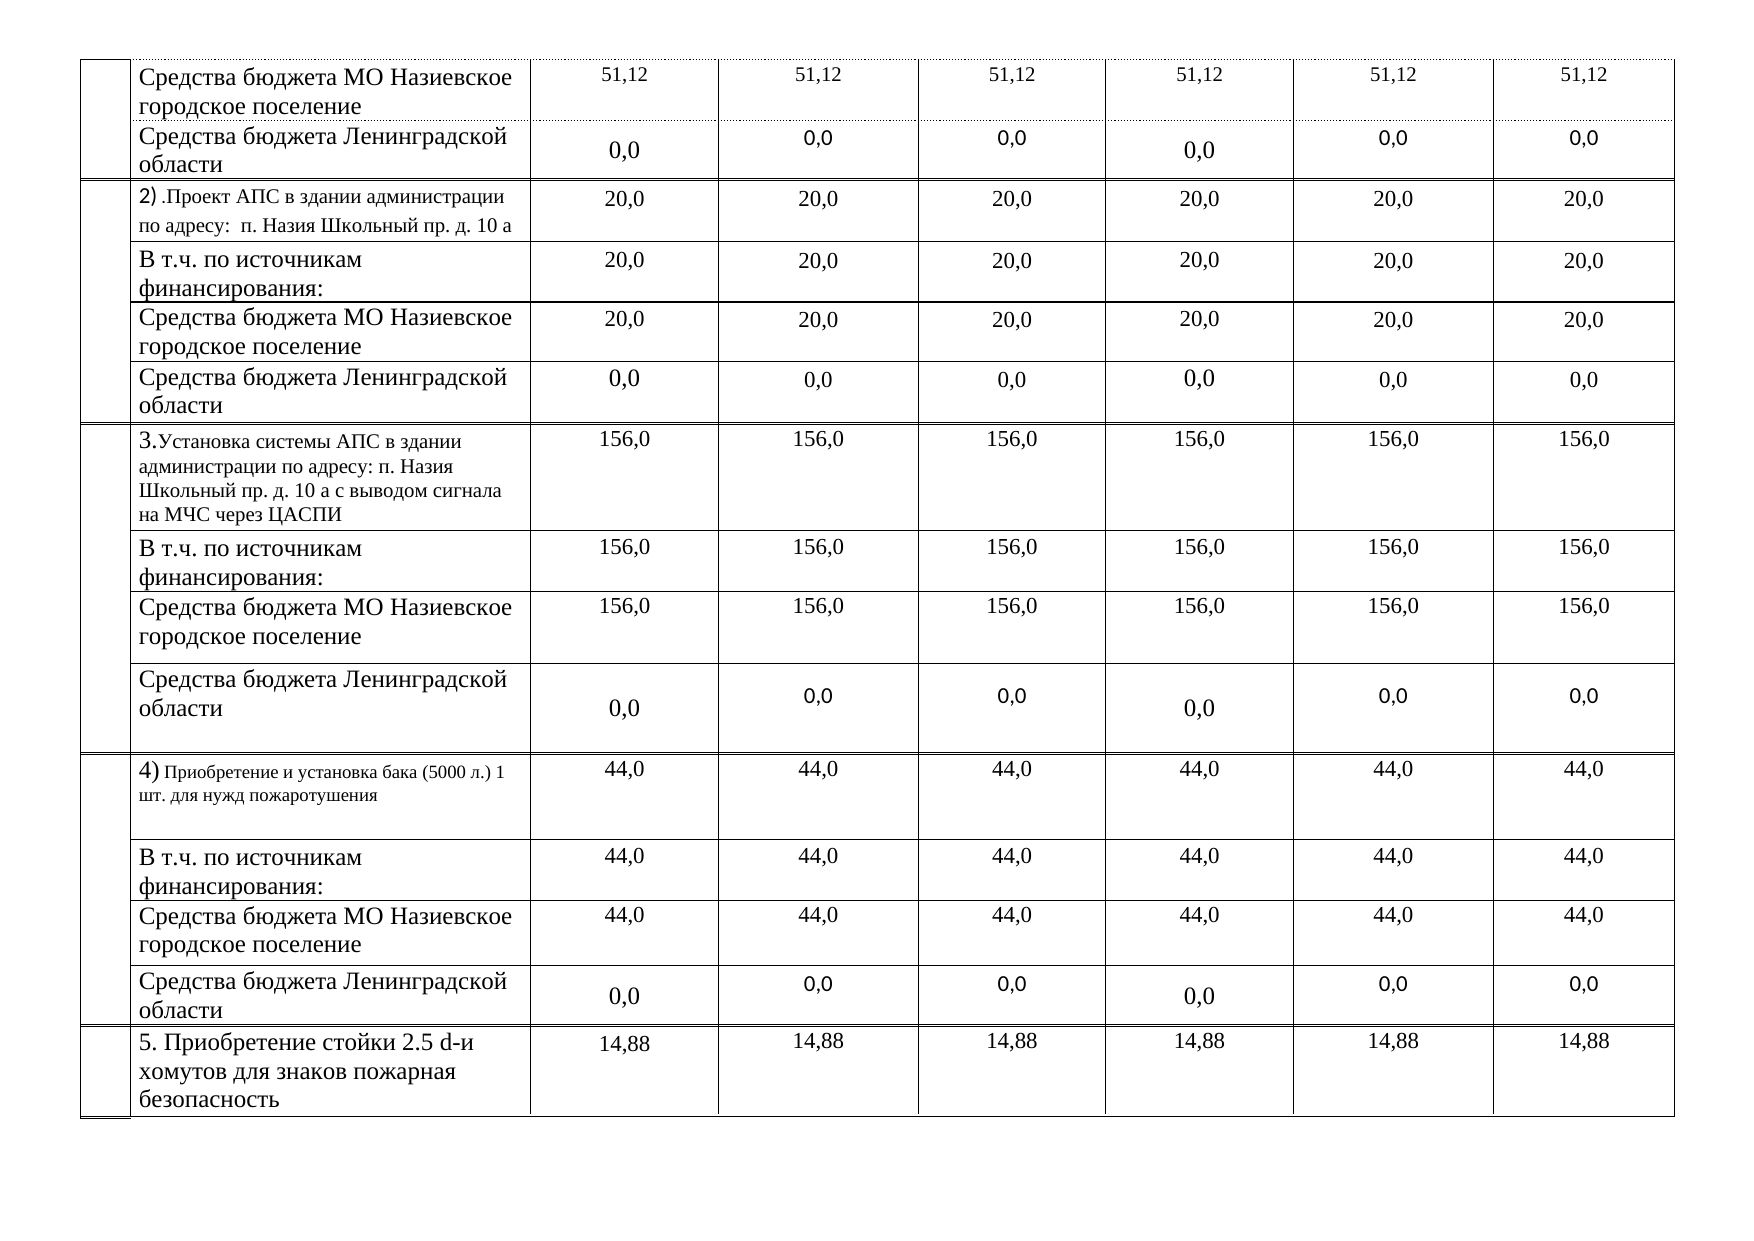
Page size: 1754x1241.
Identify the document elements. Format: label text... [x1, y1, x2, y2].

table_cell 44,0 [531, 755, 718, 839]
table_cell 156,0 [719, 425, 918, 530]
table_cell 2) .Проект АПС в здании администрации по адресу: п. Назия Школьный пр. д. 10 а [131, 181, 530, 241]
table_cell 156,0 [1294, 592, 1493, 663]
table_cell 20,0 [919, 181, 1105, 241]
table_cell 0,0 [1294, 120, 1493, 178]
table_cell 156,0 [1106, 592, 1293, 663]
table_cell Средства бюджета МО Назиевское городское поселение [131, 303, 530, 361]
table_cell 156,0 [1494, 425, 1674, 530]
table_cell 20,0 [719, 181, 918, 241]
table_cell 0,0 [1494, 120, 1674, 178]
table_cell 51,12 [719, 59, 918, 120]
table_cell Средства бюджета МО Назиевское городское поселение [131, 592, 530, 663]
table_cell 51,12 [531, 59, 718, 120]
table_cell 44,0 [719, 901, 918, 965]
table_cell [81, 60, 130, 178]
table_cell Средства бюджета Ленинградской области [131, 120, 530, 178]
table_cell Средства бюджета МО Назиевское городское поселение [131, 59, 530, 120]
table_cell 156,0 [719, 592, 918, 663]
table_cell 0,0 [531, 362, 718, 422]
table_cell 0,0 [1106, 362, 1293, 422]
table_cell 44,0 [919, 901, 1105, 965]
table_cell 0,0 [919, 966, 1105, 1024]
table_cell 0,0 [1106, 664, 1293, 752]
table_cell 0,0 [1106, 120, 1293, 178]
table_cell 14,88 [531, 1027, 718, 1116]
table_cell 0,0 [1106, 966, 1293, 1024]
table_cell 44,0 [1494, 840, 1674, 900]
table_cell 0,0 [531, 966, 718, 1024]
table_cell 44,0 [1106, 840, 1293, 900]
table_cell 14,88 [718, 1027, 918, 1116]
table_cell 5. Приобретение стойки 2.5 d-и хомутов для знаков пожарная безопасность [131, 1027, 531, 1116]
table_cell 20,0 [1294, 303, 1493, 361]
table_cell 156,0 [919, 425, 1105, 530]
table_cell 20,0 [1106, 181, 1293, 241]
table_cell 0,0 [919, 664, 1105, 752]
table_cell 0,0 [531, 664, 718, 752]
table_cell 0,0 [919, 120, 1105, 178]
table_cell 156,0 [531, 592, 718, 663]
table_cell 156,0 [1294, 531, 1493, 591]
table_cell 51,12 [919, 59, 1105, 120]
table_cell 156,0 [531, 531, 718, 591]
table_cell 44,0 [1294, 755, 1493, 839]
table_cell 20,0 [1494, 181, 1674, 241]
table_cell 0,0 [719, 362, 918, 422]
table_cell 0,0 [919, 362, 1105, 422]
table_cell 0,0 [1294, 966, 1493, 1024]
table_cell В т.ч. по источникам финансирования: [131, 531, 530, 591]
table_cell 156,0 [1494, 531, 1674, 591]
table_cell 51,12 [1106, 59, 1293, 120]
table_cell 44,0 [531, 901, 718, 965]
table_cell 156,0 [1106, 425, 1293, 530]
table_cell 51,12 [1494, 59, 1674, 120]
table_cell 20,0 [719, 242, 918, 301]
table_cell [81, 425, 130, 752]
table_cell 20,0 [1294, 181, 1493, 241]
table_cell [81, 181, 130, 422]
table_cell 20,0 [1294, 242, 1493, 301]
table_cell 14,88 [918, 1027, 1106, 1116]
table_cell 0,0 [531, 120, 718, 178]
table_cell 20,0 [531, 303, 718, 361]
table_cell 0,0 [1294, 362, 1493, 422]
table_cell [81, 1027, 130, 1116]
table_cell 156,0 [719, 531, 918, 591]
table_cell 20,0 [1106, 303, 1293, 361]
table_cell 14,88 [1293, 1027, 1493, 1116]
table_cell 44,0 [1294, 901, 1493, 965]
table_cell 20,0 [1106, 242, 1293, 301]
table_cell 44,0 [919, 840, 1105, 900]
table_cell 20,0 [531, 181, 718, 241]
table_cell 20,0 [919, 242, 1105, 301]
table_cell 0,0 [719, 120, 918, 178]
table_cell 20,0 [1494, 303, 1674, 361]
table_cell 44,0 [719, 840, 918, 900]
table_cell 4) Приобретение и установка бака (5000 л.) 1 шт. для нужд пожаротушения [131, 755, 530, 839]
table_cell 0,0 [1494, 966, 1674, 1024]
table_cell Средства бюджета Ленинградской области [131, 966, 530, 1024]
table_cell Средства бюджета Ленинградской области [131, 362, 530, 422]
table_cell 0,0 [1494, 362, 1674, 422]
table_cell 44,0 [1294, 840, 1493, 900]
table_cell 44,0 [919, 755, 1105, 839]
table_cell В т.ч. по источникам финансирования: [131, 242, 530, 301]
table_cell 3.Установка системы АПС в здании администрации по адресу: п. Назия Школьный пр. д. 10 а с выводом сигнала на МЧС через ЦАСПИ [131, 425, 530, 530]
table_cell 0,0 [1294, 664, 1493, 752]
table_cell 51,12 [1294, 59, 1493, 120]
table_cell 44,0 [1494, 901, 1674, 965]
table_cell 156,0 [1106, 531, 1293, 591]
table_cell 156,0 [1294, 425, 1493, 530]
table_cell 0,0 [1494, 664, 1674, 752]
table_cell 44,0 [1106, 901, 1293, 965]
table_cell 44,0 [1494, 755, 1674, 839]
table_cell 20,0 [719, 303, 918, 361]
table_cell 14,88 [1106, 1027, 1293, 1116]
table_cell 156,0 [1494, 592, 1674, 663]
table_cell 20,0 [531, 242, 718, 301]
table_cell 44,0 [531, 840, 718, 900]
table_cell В т.ч. по источникам финансирования: [131, 840, 530, 900]
table_cell Средства бюджета Ленинградской области [131, 664, 530, 752]
table_cell 14,88 [1493, 1027, 1674, 1116]
table_cell [81, 755, 130, 1024]
table_cell 0,0 [719, 966, 918, 1024]
table_cell 156,0 [919, 592, 1105, 663]
table_cell 0,0 [719, 664, 918, 752]
table_cell 44,0 [719, 755, 918, 839]
table_cell 156,0 [531, 425, 718, 530]
table_cell Средства бюджета МО Назиевское городское поселение [131, 901, 530, 965]
table_cell 20,0 [1494, 242, 1674, 301]
table_cell 20,0 [919, 303, 1105, 361]
table_cell 44,0 [1106, 755, 1293, 839]
table_cell 156,0 [919, 531, 1105, 591]
